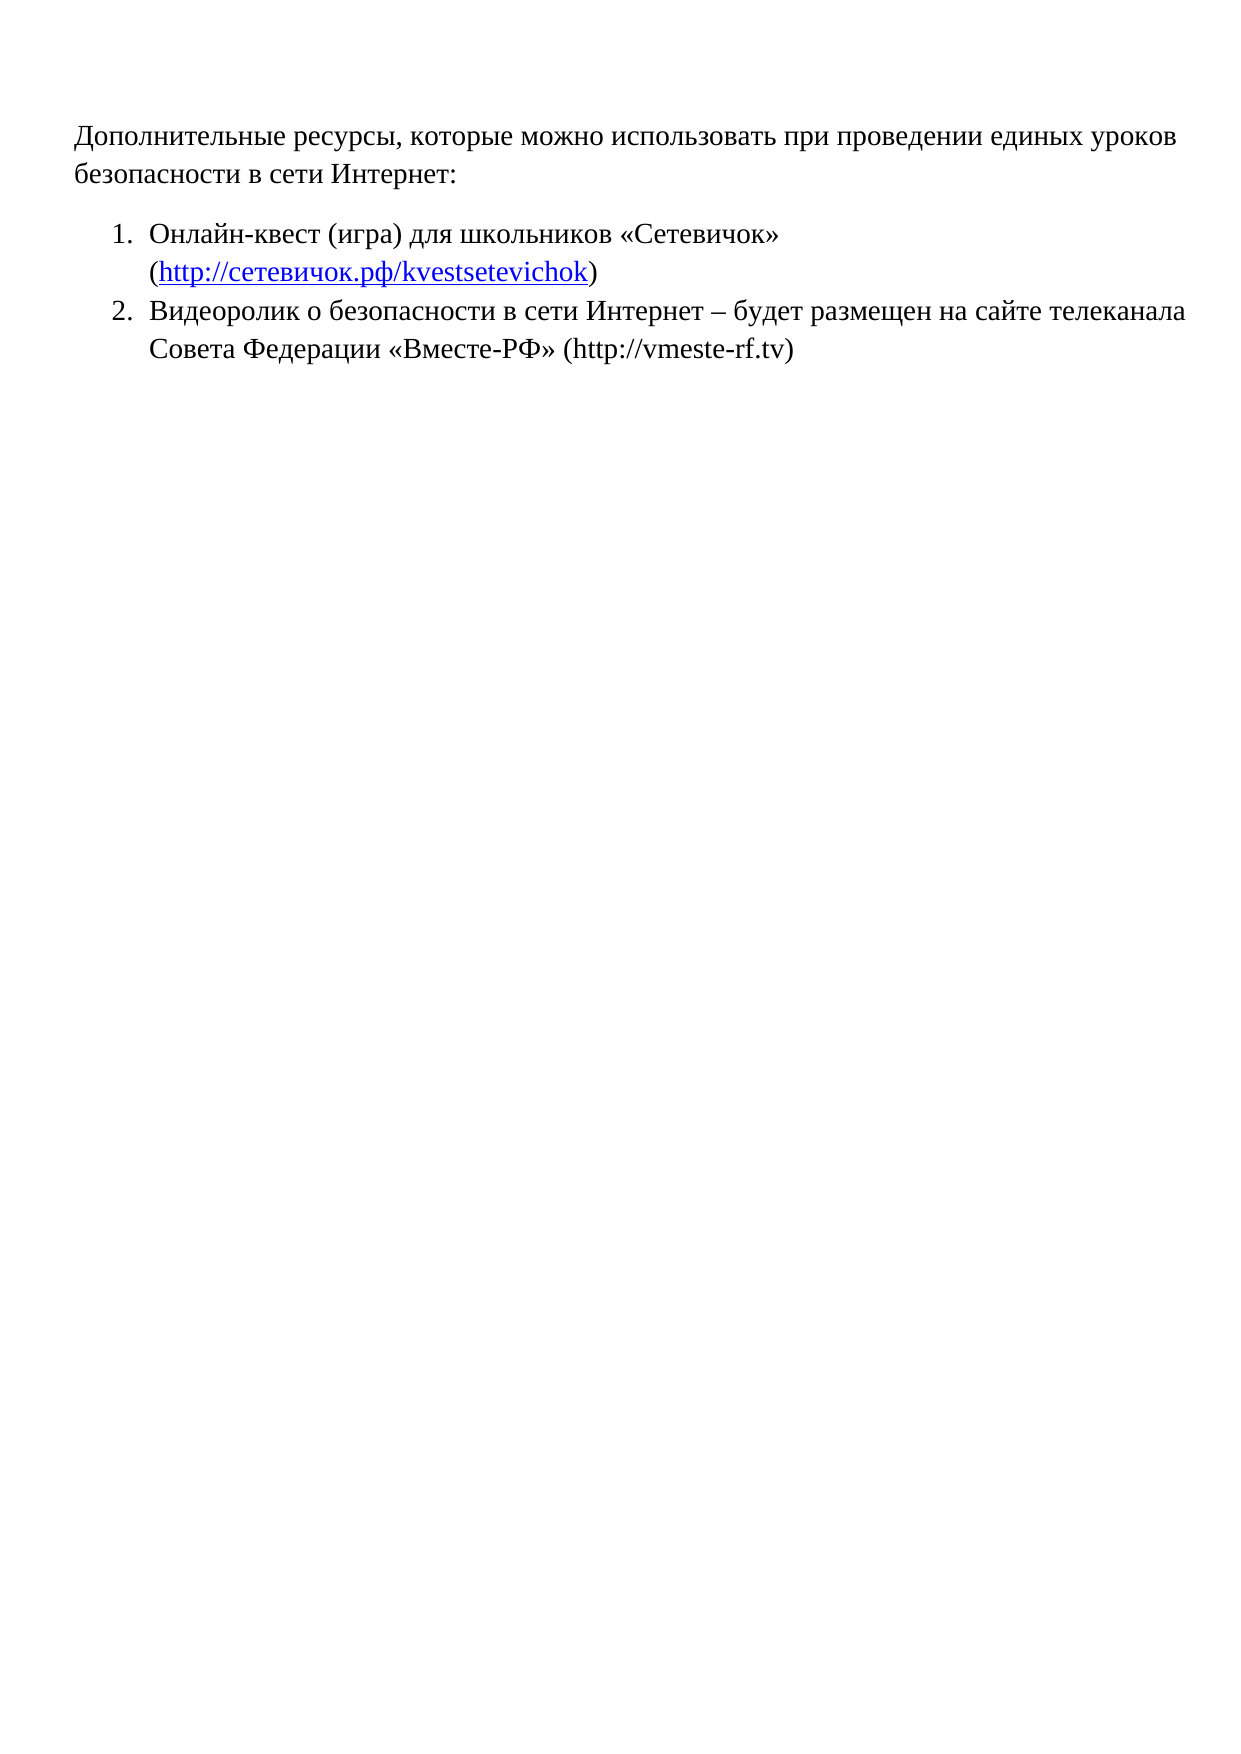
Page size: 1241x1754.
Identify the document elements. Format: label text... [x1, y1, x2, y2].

list Видеоролик о безопасности в сети Интернет – будет размещен на сайте телеканала Совета Федерации «Вместе-РФ» (http://vmeste-rf.tv) [111, 293, 1196, 365]
list Онлайн-квест (игра) для школьников «Сетевичок» (http://сетевичок.рф/kvestsetevichok) [111, 216, 1196, 288]
text Дополнительные ресурсы, которые можно использовать при проведении единых уроков безопасности в сети Интернет: [74, 118, 1196, 190]
